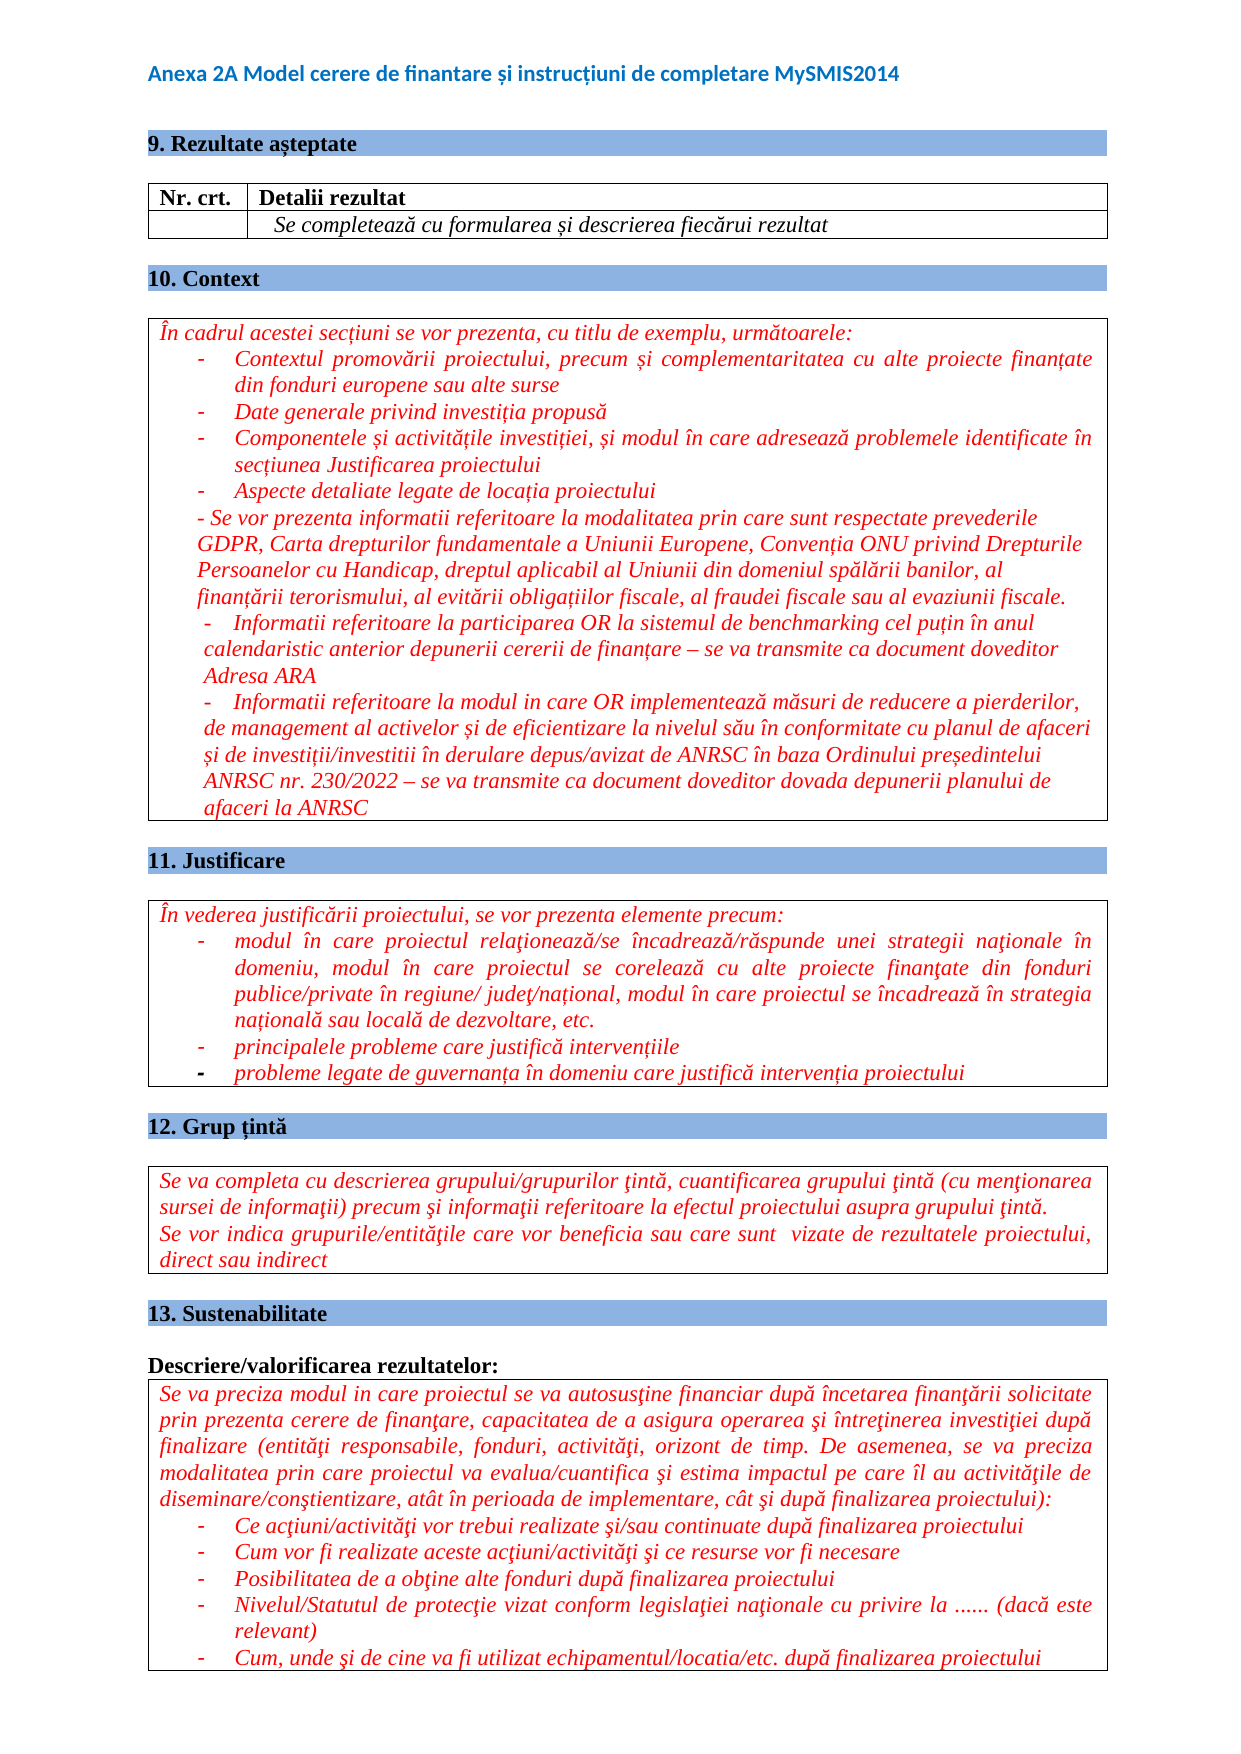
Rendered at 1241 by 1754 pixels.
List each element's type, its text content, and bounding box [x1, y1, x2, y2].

subtitle 12. Grup țintă [148, 1113, 1107, 1139]
subtitle 13. Sustenabilitate [148, 1300, 1107, 1326]
table_header Se va completa cu descrierea grupului/grupurilor ţintă, cuantificarea grupului ţintă (cu menţionarea sursei de informaţii) precum şi informaţii referitoare la efectul proiectului asupra grupului ţintă. Se vor indica grupurile/entităţile care vor beneficia sau care sunt vizate de rezultatele proiectului, direct sau indirect [149, 1167, 1107, 1272]
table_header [149, 1380, 1107, 1670]
subtitle 9. Rezultate așteptate [148, 130, 1107, 156]
table_cell Se completează cu formularea și descrierea fiecărui rezultat [248, 211, 1107, 238]
table_cell [149, 211, 247, 238]
table_header În cadrul acestei secțiuni se vor prezenta, cu titlu de exemplu, următoarele: Contextul promovării proiectului, precum și complementaritatea cu alte proiecte finanțate din fonduri europene sau alte surse Date generale privind investiția propusă Componentele și activitățile investiției, și modul în care adresează problemele identificate în secțiunea Justificarea proiectului Aspecte detaliate legate de locația proiectului - Se vor prezenta informatii referitoare la modalitatea prin care sunt respectate prevederile GDPR, Carta drepturilor fundamentale a Uniunii Europene, Convenția ONU privind Drepturile Persoanelor cu Handicap, dreptul aplicabil al Uniunii din domeniul spălării banilor, al finanțării terorismului, al evitării obligațiilor fiscale, al fraudei fiscale sau al evaziunii fiscale. - Informatii referitoare la participarea OR la sistemul de benchmarking cel puțin în anul calendaristic anterior depunerii cererii de finanțare – se va transmite ca document doveditor Adresa ARA - Informatii referitoare la modul in care OR implementează măsuri de reducere a pierderilor, de management al activelor și de eficientizare la nivelul său în conformitate cu planul de afaceri și de investiții/investitii în derulare depus/avizat de ANRSC în baza Ordinului președintelui ANRSC nr. 230/2022 – se va transmite ca document doveditor dovada depunerii planului de afaceri la ANRSC [149, 319, 1107, 820]
table_header Detalii rezultat [248, 184, 1107, 210]
table_header Nr. crt. [149, 184, 247, 210]
text Descriere/valorificarea rezultatelor: [148, 1352, 1107, 1379]
subtitle 11. Justificare [148, 847, 1107, 874]
subtitle 10. Context [148, 265, 1107, 291]
table_header În vederea justificării proiectului, se vor prezenta elemente precum: modul în care proiectul relaţionează/se încadrează/răspunde unei strategii naţionale în domeniu, modul în care proiectul se corelează cu alte proiecte finanţate din fonduri publice/private în regiune/ judeţ/național, modul în care proiectul se încadrează în strategia națională sau locală de dezvoltare, etc. principalele probleme care justifică intervențiile probleme legate de guvernanța în domeniu care justifică intervenția proiectului [149, 901, 1107, 1086]
